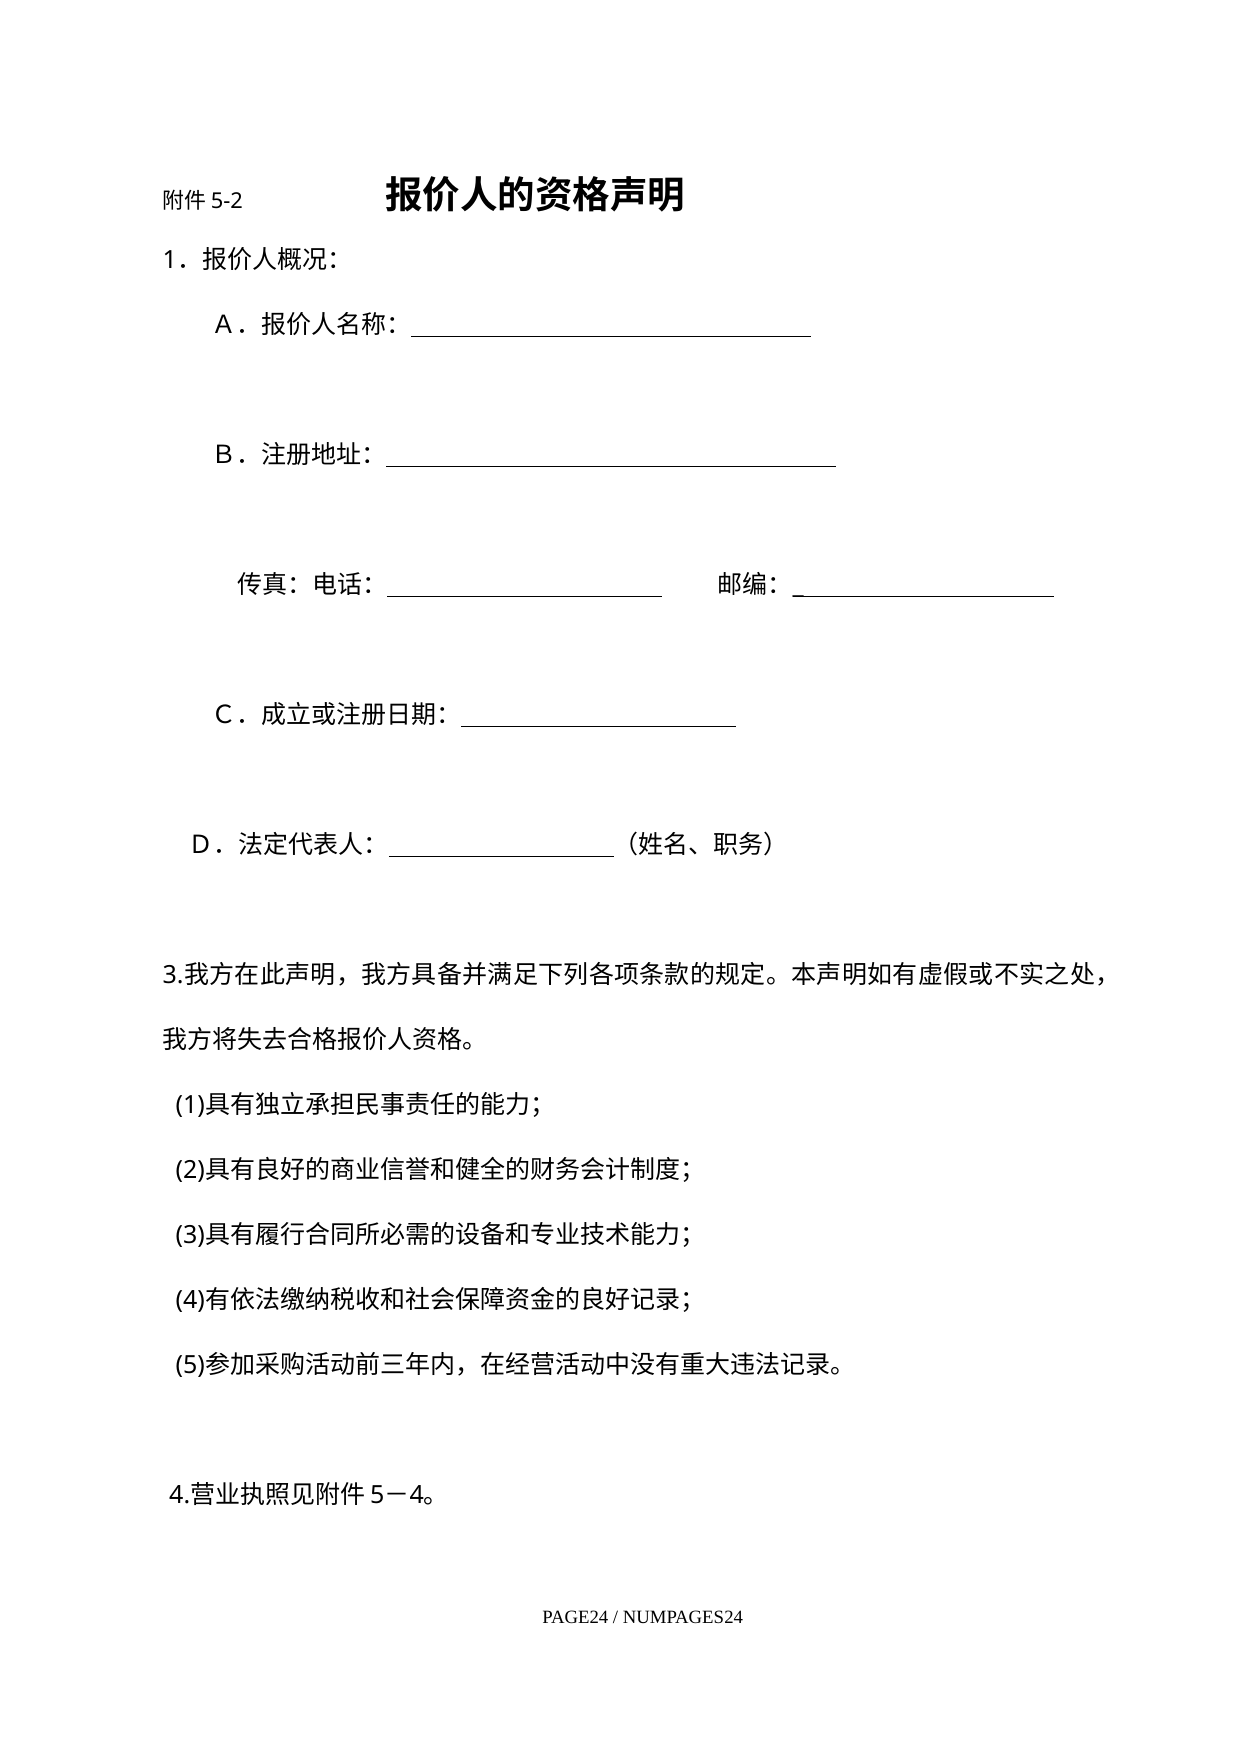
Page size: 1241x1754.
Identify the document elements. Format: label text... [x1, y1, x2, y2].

text 传真：电话： 邮编：_ [162, 550, 1122, 615]
text (4)有依法缴纳税收和社会保障资金的良好记录； [162, 1265, 1122, 1330]
text Ａ．报价人名称： [162, 290, 1122, 355]
text Ｂ．注册地址： [162, 420, 1122, 485]
text (2)具有良好的商业信誉和健全的财务会计制度； [162, 1135, 1122, 1200]
text 3.我方在此声明，我方具备并满足下列各项条款的规定。本声明如有虚假或不实之处，我方将失去合格报价人资格。 [162, 940, 1122, 1070]
text (5)参加采购活动前三年内，在经营活动中没有重大违法记录。 [162, 1330, 1122, 1395]
text 4.营业执照见附件5－4。 [162, 1460, 1122, 1525]
text 附件5-2 报价人的资格声明 [162, 160, 1122, 225]
text (1)具有独立承担民事责任的能力； [162, 1070, 1122, 1135]
text (3)具有履行合同所必需的设备和专业技术能力； [162, 1200, 1122, 1265]
text Ｃ．成立或注册日期： [162, 680, 1122, 745]
text Ｄ．法定代表人： （姓名、职务） [162, 810, 1122, 875]
text 1．报价人概况： [162, 225, 1122, 290]
